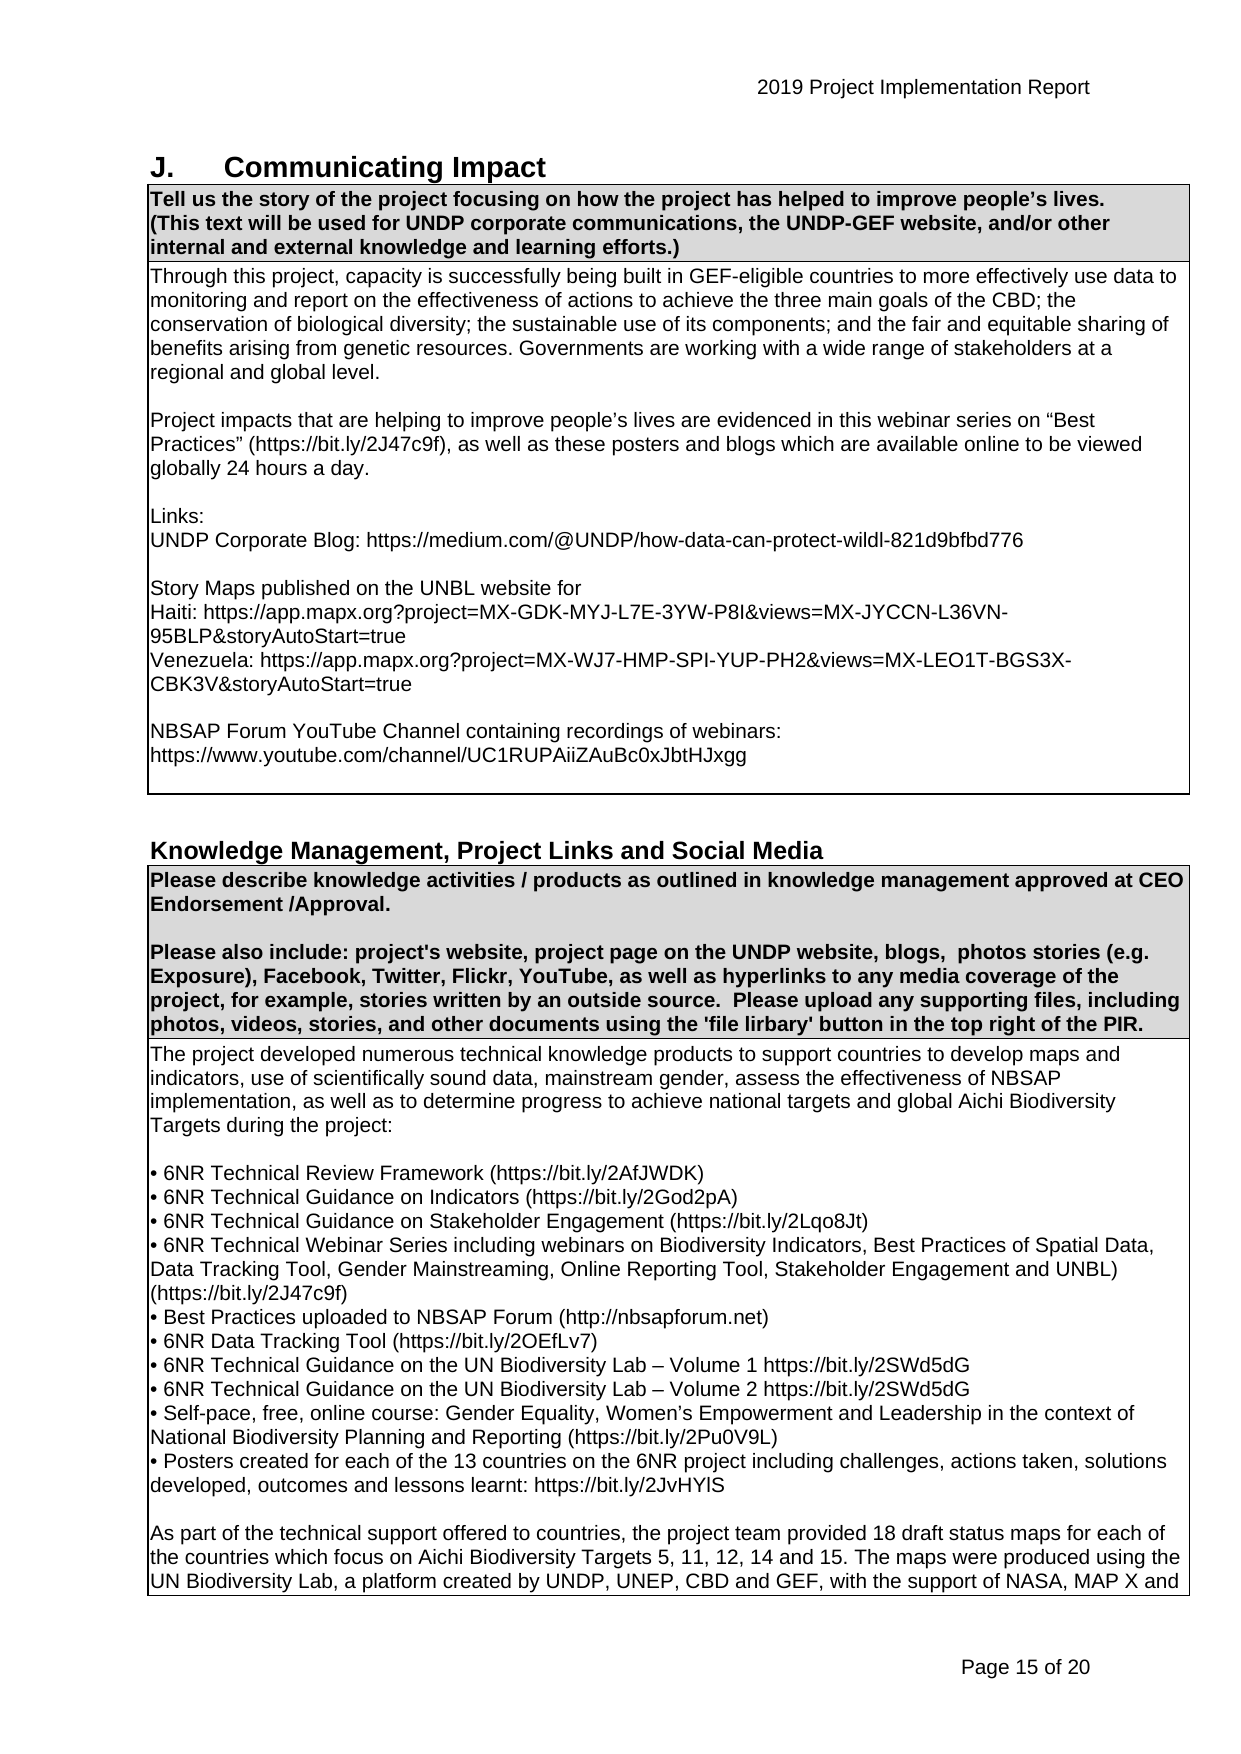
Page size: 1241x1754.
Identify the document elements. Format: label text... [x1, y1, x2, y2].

text Knowledge Management, Project Links and Social Media [150, 836, 1090, 865]
subtitle Communicating Impact [150, 150, 1090, 183]
table_cell Through this project, capacity is successfully being built in GEF-eligible countries to more effectively use data to monitoring and report on the effectiveness of actions to achieve the three main goals of the CBD; the conservation of biological diversity; the sustainable use of its components; and the fair and equitable sharing of benefits arising from genetic resources. Governments are working with a wide range of stakeholders at a regional and global level. Project impacts that are helping to improve people’s lives are evidenced in this webinar series on “Best Practices” (https://bit.ly/2J47c9f), as well as these posters and blogs which are available online to be viewed globally 24 hours a day. Links: UNDP Corporate Blog: https://medium.com/@UNDP/how-data-can-protect-wildl-821d9bfbd776 Story Maps published on the UNBL website for Haiti: https://app.mapx.org?project=MX-GDK-MYJ-L7E-3YW-P8I&views=MX-JYCCN-L36VN-95BLP&storyAutoStart=true Venezuela: https://app.mapx.org?project=MX-WJ7-HMP-SPI-YUP-PH2&views=MX-LEO1T-BGS3X-CBK3V&storyAutoStart=true NBSAP Forum YouTube Channel containing recordings of webinars: https://www.youtube.com/channel/UC1RUPAiiZAuBc0xJbtHJxgg [149, 262, 1189, 793]
table_header Please describe knowledge activities / products as outlined in knowledge management approved at CEO Endorsement /Approval. Please also include: project's website, project page on the UNDP website, blogs, photos stories (e.g. Exposure), Facebook, Twitter, Flickr, YouTube, as well as hyperlinks to any media coverage of the project, for example, stories written by an outside source. Please upload any supporting files, including photos, videos, stories, and other documents using the 'file lirbary' button in the top right of the PIR. [149, 866, 1189, 1038]
table_header Tell us the story of the project focusing on how the project has helped to improve people’s lives. (This text will be used for UNDP corporate communications, the UNDP-GEF website, and/or other internal and external knowledge and learning efforts.) [149, 185, 1189, 261]
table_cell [149, 1039, 1189, 1594]
